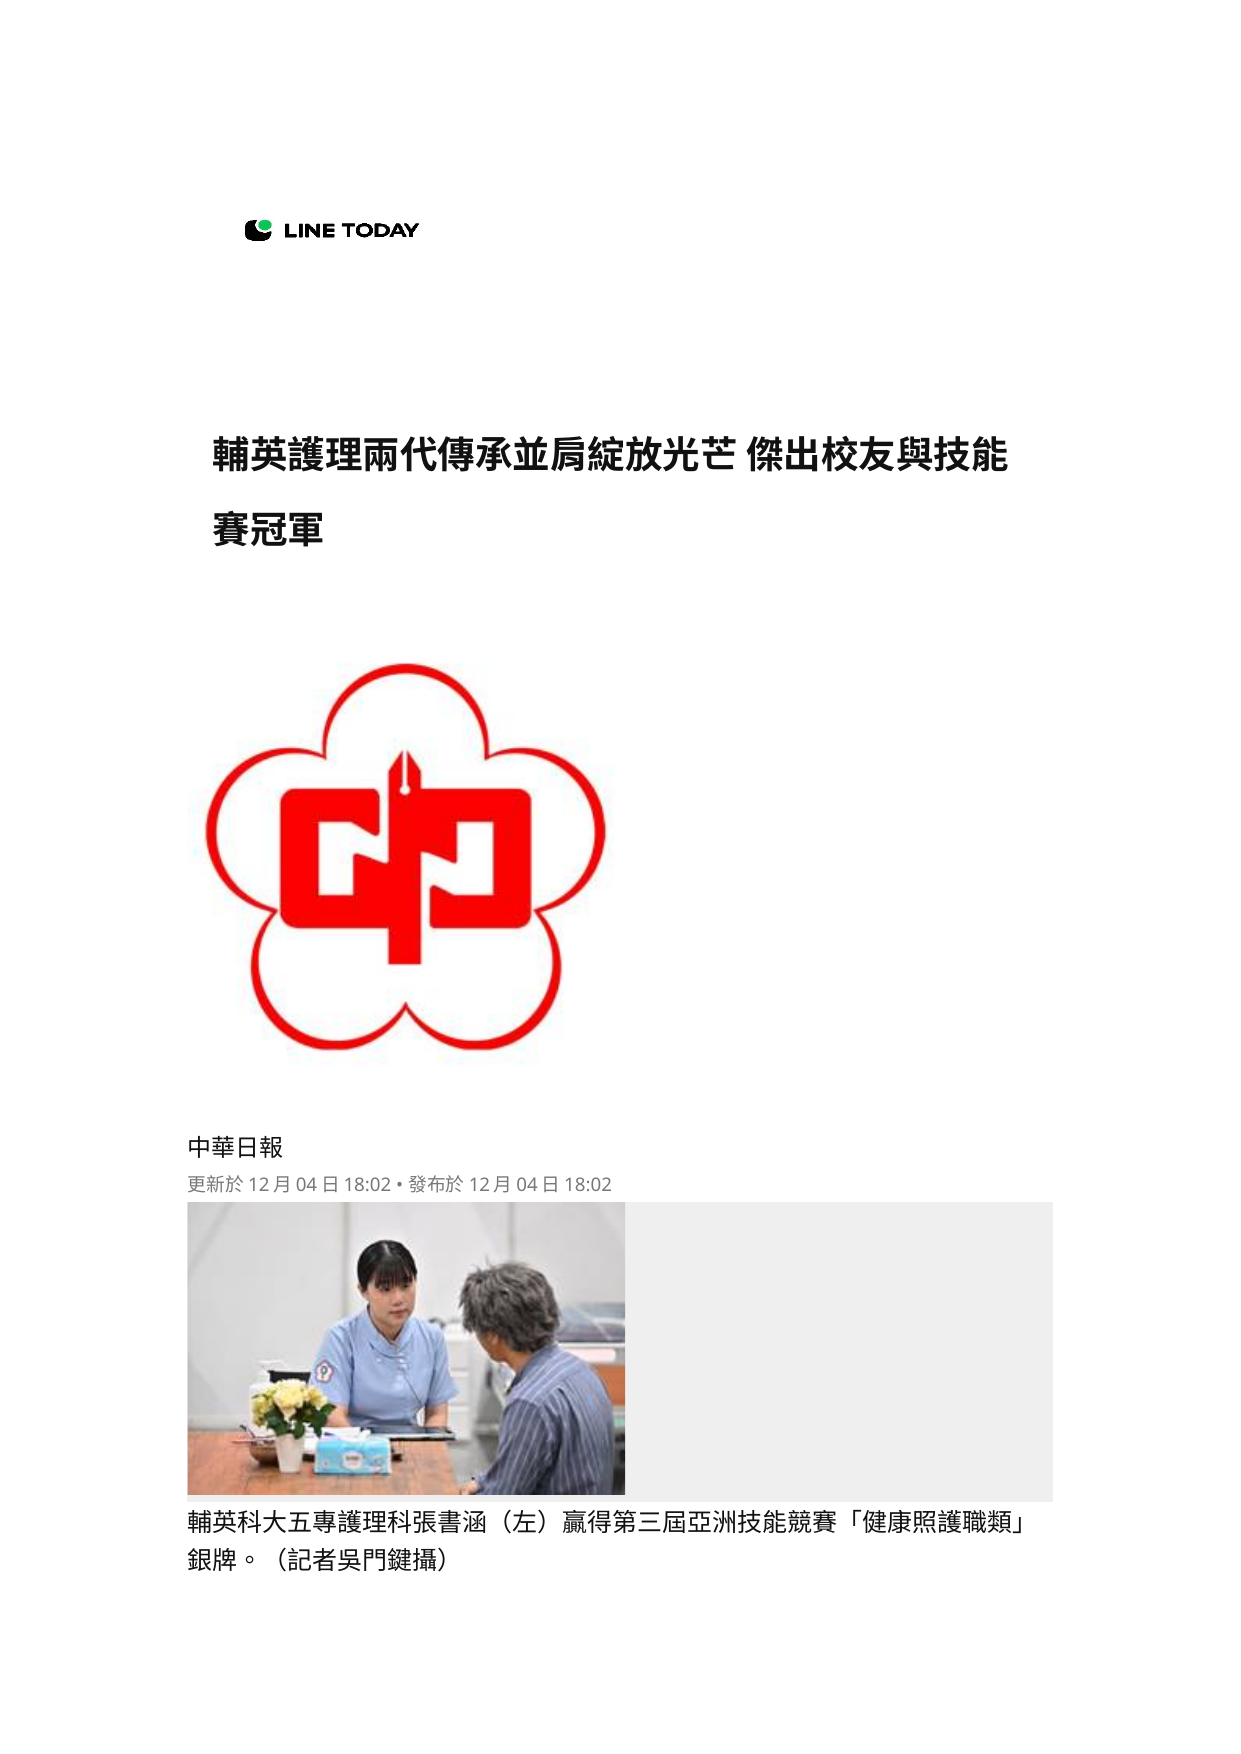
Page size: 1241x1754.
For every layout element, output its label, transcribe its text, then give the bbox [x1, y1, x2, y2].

picture [187, 1202, 625, 1495]
picture [187, 639, 625, 1077]
text 輔英科大五專護理科張書涵（左）贏得第三屆亞洲技能競賽「健康照護職類」銀牌。（記者吳門鍵攝） [187, 1502, 1053, 1577]
text 輔英護理兩代傳承並肩綻放光芒 傑出校友與技能賽冠軍 [212, 414, 1028, 564]
text 中華日報 [187, 1127, 1053, 1164]
text 更新於 12月04日18:02 • 發布於 12月04日18:02 [187, 1164, 1053, 1202]
picture [187, 164, 476, 296]
